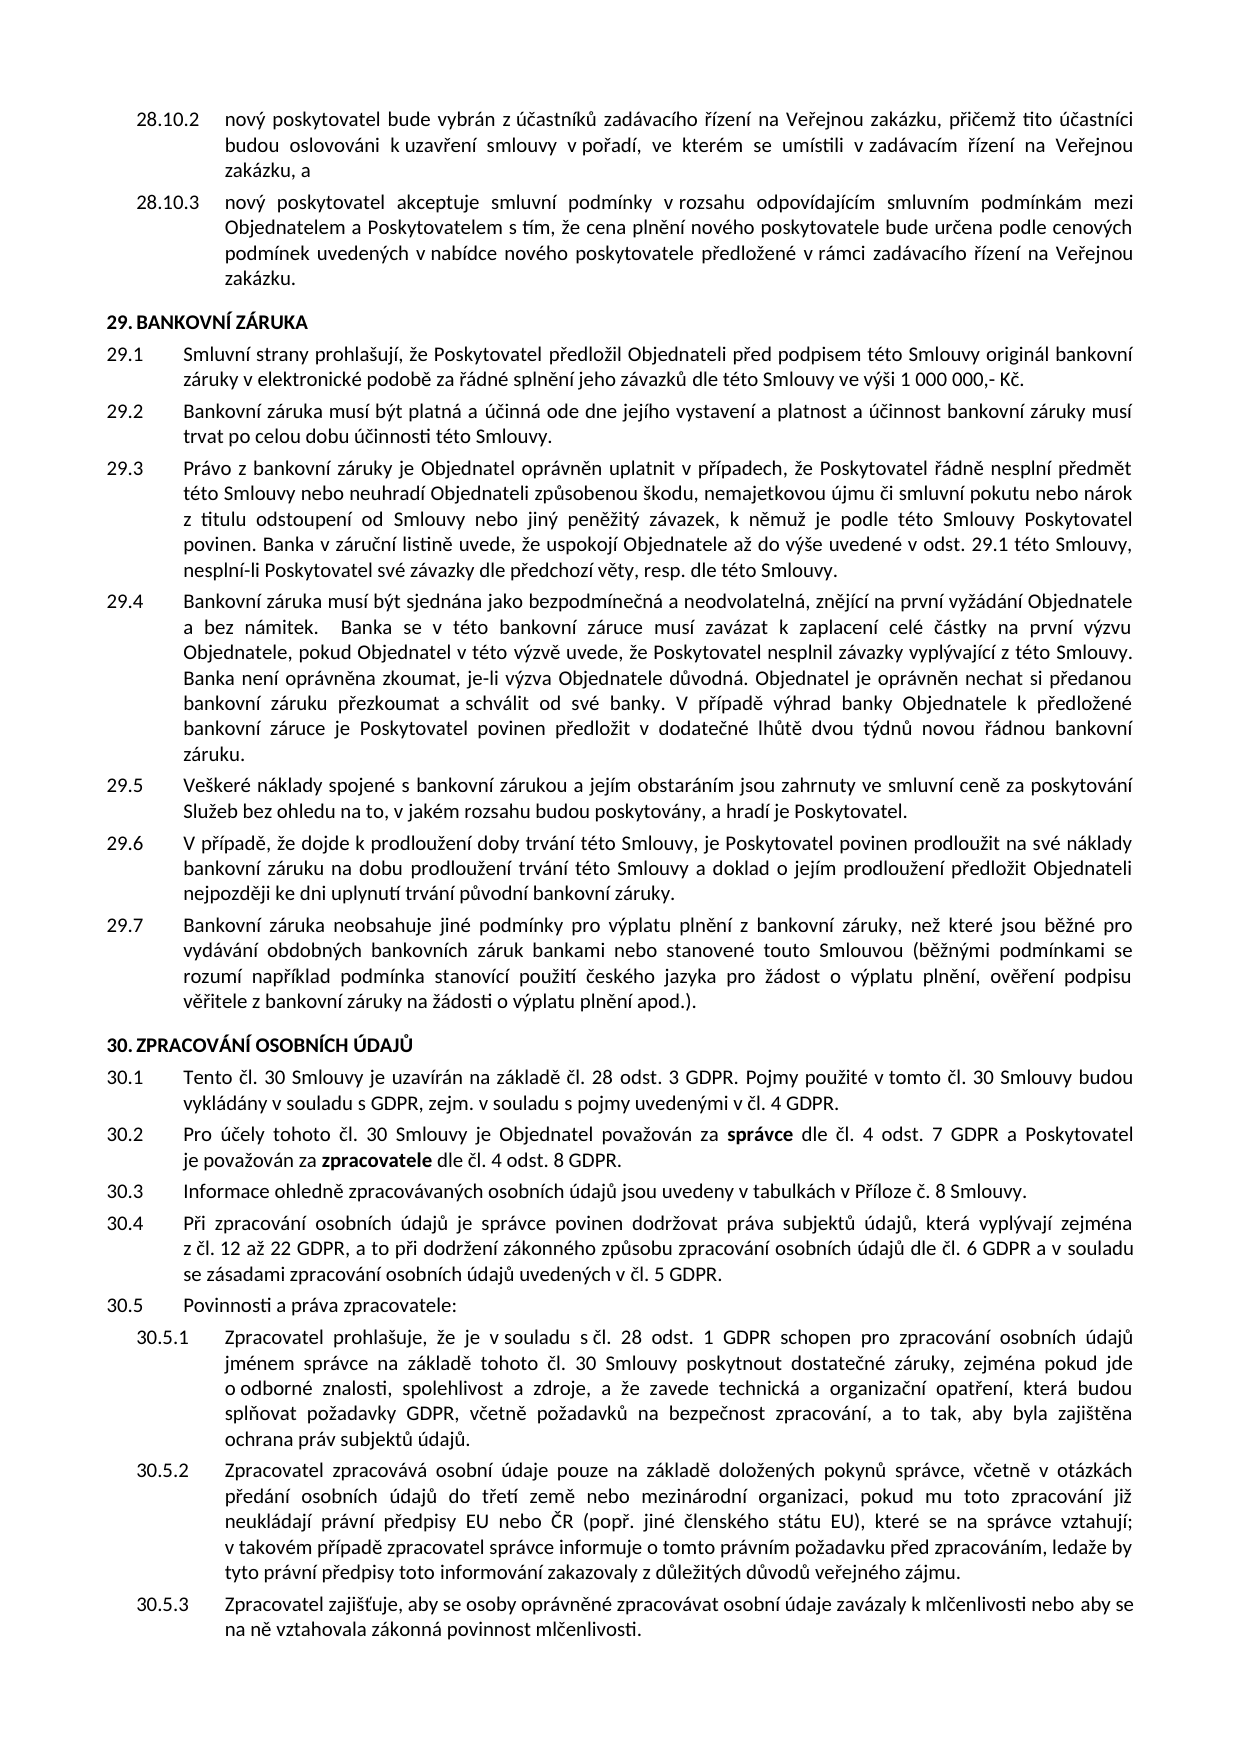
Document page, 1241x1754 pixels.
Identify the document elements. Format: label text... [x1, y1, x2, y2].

list nový poskytovatel bude vybrán z účastníků zadávacího řízení na Veřejnou zakázku, přičemž tito účastníci budou oslovováni k uzavření smlouvy v pořadí, ve kterém se umístili v zadávacím řízení na Veřejnou zakázku, a [136, 106, 1134, 183]
text Bankovní záruka neobsahuje jiné podmínky pro výplatu plnění z bankovní záruky, než které jsou běžné pro vydávání obdobných bankovních záruk bankami nebo stanovené touto Smlouvou (běžnými podmínkami se rozumí například podmínka stanovící použití českého jazyka pro žádost o výplatu plnění, ověření podpisu věřitele z bankovní záruky na žádosti o výplatu plnění apod.). [106, 912, 1134, 1014]
text Informace ohledně zpracovávaných osobních údajů jsou uvedeny v tabulkách v Příloze č. 8 Smlouvy. [106, 1178, 1134, 1204]
text V případě, že dojde k prodloužení doby trvání této Smlouvy, je Poskytovatel povinen prodloužit na své náklady bankovní záruku na dobu prodloužení trvání této Smlouvy a doklad o jejím prodloužení předložit Objednateli nejpozději ke dni uplynutí trvání původní bankovní záruky. [106, 830, 1134, 906]
text ZPRACOVÁNÍ OSOBNÍCH ÚDAJŮ [106, 1033, 1134, 1058]
list Zpracovatel zajišťuje, aby se osoby oprávněné zpracovávat osobní údaje zavázaly k mlčenlivosti nebo aby se na ně vztahovala zákonná povinnost mlčenlivosti. [136, 1591, 1134, 1642]
text Povinnosti a práva zpracovatele: [106, 1293, 1134, 1318]
text Právo z bankovní záruky je Objednatel oprávněn uplatnit v případech, že Poskytovatel řádně nesplní předmět této Smlouvy nebo neuhradí Objednateli způsobenou škodu, nemajetkovou újmu či smluvní pokutu nebo nárok z titulu odstoupení od Smlouvy nebo jiný peněžitý závazek, k němuž je podle této Smlouvy Poskytovatel povinen. Banka v záruční listině uvede, že uspokojí Objednatele až do výše uvedené v odst. 29.1 této Smlouvy, nesplní-li Poskytovatel své závazky dle předchozí věty, resp. dle této Smlouvy. [106, 455, 1134, 582]
list nový poskytovatel akceptuje smluvní podmínky v rozsahu odpovídajícím smluvním podmínkám mezi Objednatelem a Poskytovatelem s tím, že cena plnění nového poskytovatele bude určena podle cenových podmínek uvedených v nabídce nového poskytovatele předložené v rámci zadávacího řízení na Veřejnou zakázku. [136, 189, 1134, 291]
text Bankovní záruka musí být platná a účinná ode dne jejího vystavení a platnost a účinnost bankovní záruky musí trvat po celou dobu účinnosti této Smlouvy. [106, 398, 1134, 449]
text Veškeré náklady spojené s bankovní zárukou a jejím obstaráním jsou zahrnuty ve smluvní ceně za poskytování Služeb bez ohledu na to, v jakém rozsahu budou poskytovány, a hradí je Poskytovatel. [106, 773, 1134, 823]
text Pro účely tohoto čl. 30 Smlouvy je Objednatel považován za správce dle čl. 4 odst. 7 GDPR a Poskytovatel je považován za zpracovatele dle čl. 4 odst. 8 GDPR. [106, 1121, 1134, 1172]
text Smluvní strany prohlašují, že Poskytovatel předložil Objednateli před podpisem této Smlouvy originál bankovní záruky v elektronické podobě za řádné splnění jeho závazků dle této Smlouvy ve výši 1 000 000,- Kč. [106, 341, 1134, 392]
list Zpracovatel prohlašuje, že je v souladu s čl. 28 odst. 1 GDPR schopen pro zpracování osobních údajů jménem správce na základě tohoto čl. 30 Smlouvy poskytnout dostatečné záruky, zejména pokud jde o odborné znalosti, spolehlivost a zdroje, a že zavede technická a organizační opatření, která budou splňovat požadavky GDPR, včetně požadavků na bezpečnost zpracování, a to tak, aby byla zajištěna ochrana práv subjektů údajů. [136, 1324, 1134, 1451]
text Při zpracování osobních údajů je správce povinen dodržovat práva subjektů údajů, která vyplývají zejména z čl. 12 až 22 GDPR, a to při dodržení zákonného způsobu zpracování osobních údajů dle čl. 6 GDPR a v souladu se zásadami zpracování osobních údajů uvedených v čl. 5 GDPR. [106, 1210, 1134, 1286]
text BANKOVNÍ ZÁRUKA [106, 309, 1134, 335]
text Bankovní záruka musí být sjednána jako bezpodmínečná a neodvolatelná, znějící na první vyžádání Objednatele a bez námitek. Banka se v této bankovní záruce musí zavázat k zaplacení celé částky na první výzvu Objednatele, pokud Objednatel v této výzvě uvede, že Poskytovatel nesplnil závazky vyplývající z této Smlouvy. Banka není oprávněna zkoumat, je-li výzva Objednatele důvodná. Objednatel je oprávněn nechat si předanou bankovní záruku přezkoumat a schválit od své banky. V případě výhrad banky Objednatele k předložené bankovní záruce je Poskytovatel povinen předložit v dodatečné lhůtě dvou týdnů novou řádnou bankovní záruku. [106, 588, 1134, 766]
list Zpracovatel zpracovává osobní údaje pouze na základě doložených pokynů správce, včetně v otázkách předání osobních údajů do třetí země nebo mezinárodní organizaci, pokud mu toto zpracování již neukládají právní předpisy EU nebo ČR (popř. jiné členského státu EU), které se na správce vztahují; v takovém případě zpracovatel správce informuje o tomto právním požadavku před zpracováním, ledaže by tyto právní předpisy toto informování zakazovaly z důležitých důvodů veřejného zájmu. [136, 1458, 1134, 1585]
text Tento čl. 30 Smlouvy je uzavírán na základě čl. 28 odst. 3 GDPR. Pojmy použité v tomto čl. 30 Smlouvy budou vykládány v souladu s GDPR, zejm. v souladu s pojmy uvedenými v čl. 4 GDPR. [106, 1064, 1134, 1115]
